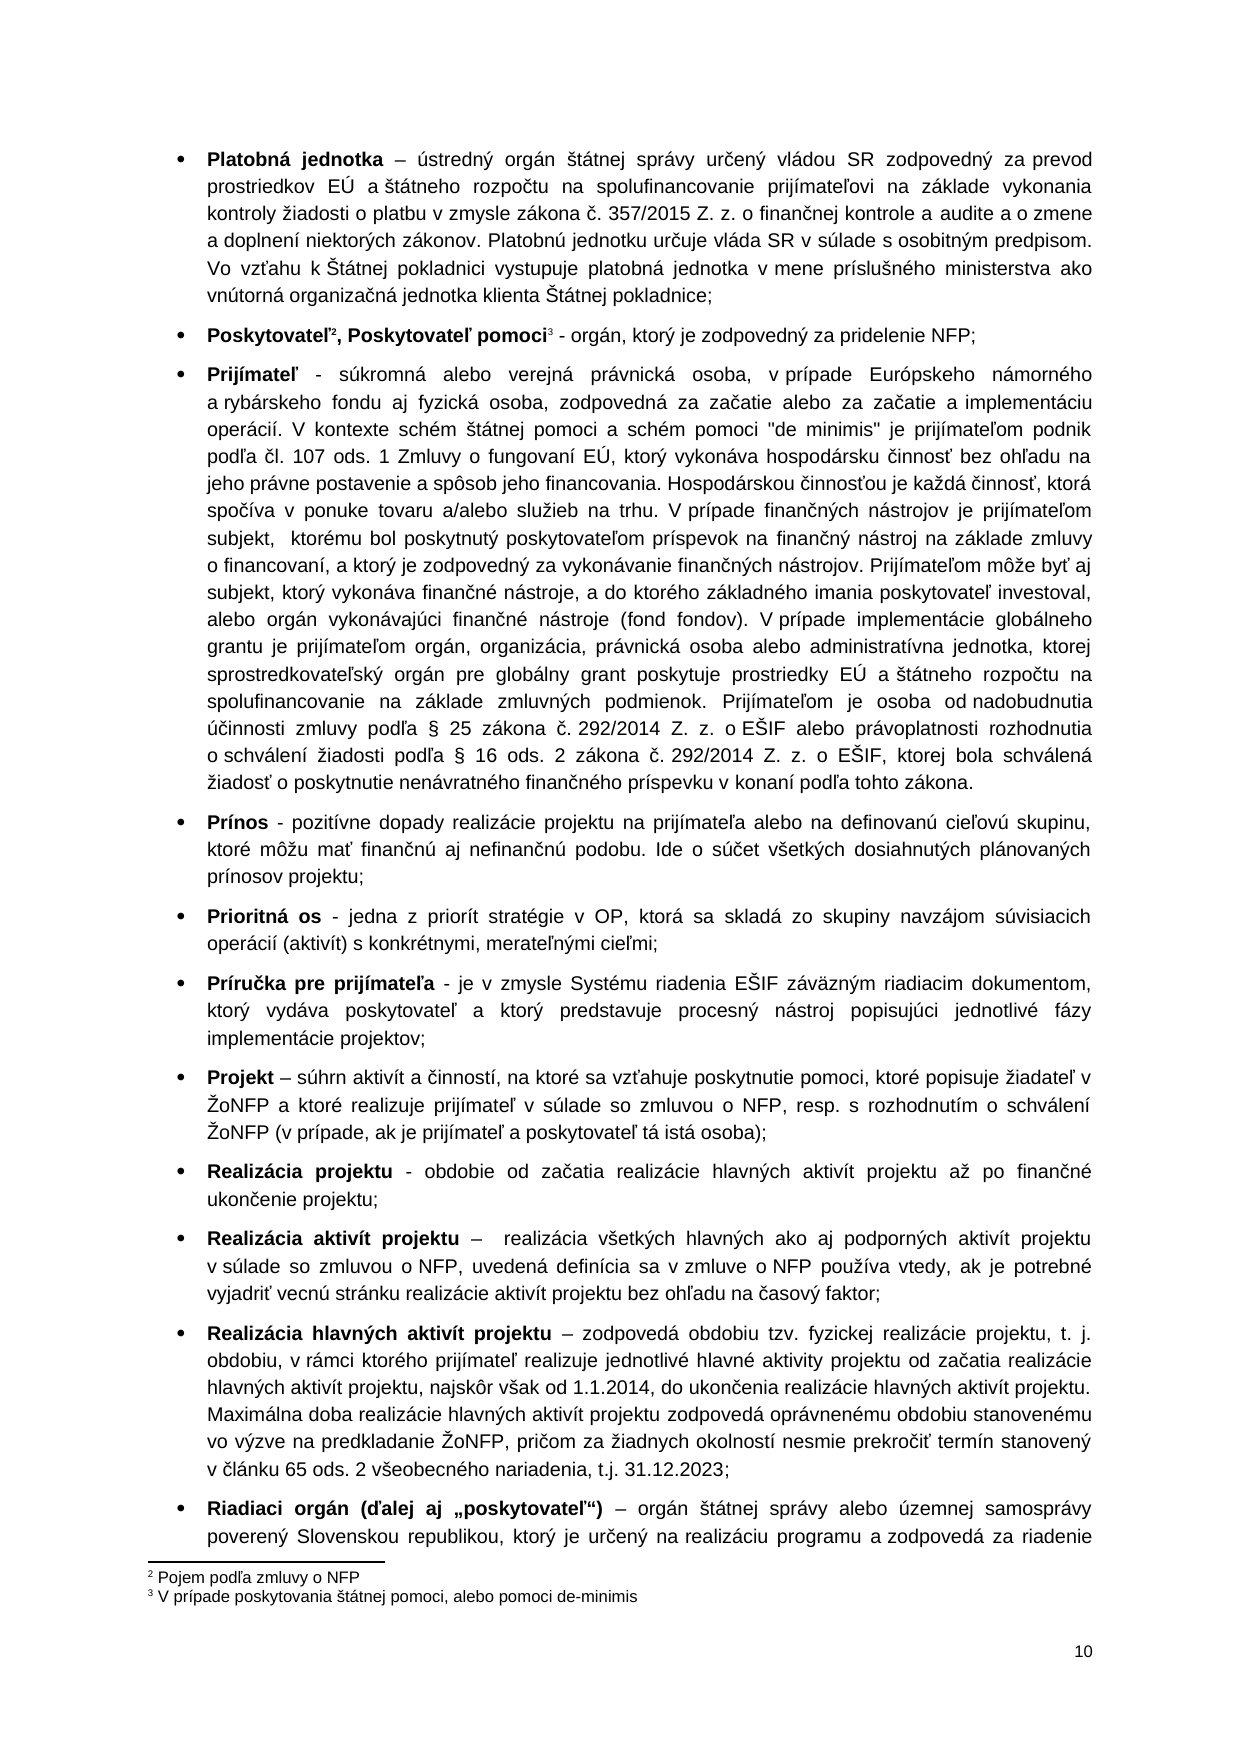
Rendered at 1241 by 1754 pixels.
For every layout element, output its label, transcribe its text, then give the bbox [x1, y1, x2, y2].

text Prijímateľ - súkromná alebo verejná právnická osoba, v prípade Európskeho námorného a rybárskeho fondu aj fyzická osoba, zodpovedná za začatie alebo za začatie a implementáciu operácií. V kontexte schém štátnej pomoci a schém pomoci "de minimis" je prijímateľom podnik podľa čl. 107 ods. 1 Zmluvy o fungovaní EÚ, ktorý vykonáva hospodársku činnosť bez ohľadu na jeho právne postavenie a spôsob jeho financovania. Hospodárskou činnosťou je každá činnosť, ktorá spočíva v ponuke tovaru a/alebo služieb na trhu. V prípade finančných nástrojov je prijímateľom subjekt, ktorému bol poskytnutý poskytovateľom príspevok na finančný nástroj na základe zmluvy o financovaní, a ktorý je zodpovedný za vykonávanie finančných nástrojov. Prijímateľom môže byť aj subjekt, ktorý vykonáva finančné nástroje, a do ktorého základného imania poskytovateľ investoval, alebo orgán vykonávajúci finančné nástroje (fond fondov). V prípade implementácie globálneho grantu je prijímateľom orgán, organizácia, právnická osoba alebo administratívna jednotka, ktorej sprostredkovateľský orgán pre globálny grant poskytuje prostriedky EÚ a štátneho rozpočtu na spolufinancovanie na základe zmluvných podmienok. Prijímateľom je osoba od nadobudnutia účinnosti zmluvy podľa § 25 zákona č. 292/2014 Z. z. o EŠIF alebo právoplatnosti rozhodnutia o schválení žiadosti podľa § 16 ods. 2 zákona č. 292/2014 Z. z. o EŠIF, ktorej bola schválená žiadosť o poskytnutie nenávratného finančného príspevku v konaní podľa tohto zákona. [177, 363, 1092, 794]
text Prínos - pozitívne dopady realizácie projektu na prijímateľa alebo na definovanú cieľovú skupinu, ktoré môžu mať finančnú aj nefinančnú podobu. Ide o súčet všetkých dosiahnutých plánovaných prínosov projektu; [177, 811, 1092, 888]
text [177, 1497, 1092, 1547]
text Realizácia projektu - obdobie od začatia realizácie hlavných aktivít projektu až po finančné ukončenie projektu; [177, 1160, 1092, 1210]
text Platobná jednotka – ústredný orgán štátnej správy určený vládou SR zodpovedný za prevod prostriedkov EÚ a štátneho rozpočtu na spolufinancovanie prijímateľovi na základe vykonania kontroly žiadosti o platbu v zmysle zákona č. 357/2015 Z. z. o finančnej kontrole a audite a o zmene a doplnení niektorých zákonov. Platobnú jednotku určuje vláda SR v súlade s osobitným predpisom. Vo vzťahu k Štátnej pokladnici vystupuje platobná jednotka v mene príslušného ministerstva ako vnútorná organizačná jednotka klienta Štátnej pokladnice; [177, 148, 1092, 306]
text Realizácia hlavných aktivít projektu – zodpovedá obdobiu tzv. fyzickej realizácie projektu, t. j. obdobiu, v rámci ktorého prijímateľ realizuje jednotlivé hlavné aktivity projektu od začatia realizácie hlavných aktivít projektu, najskôr však od 1.1.2014, do ukončenia realizácie hlavných aktivít projektu. Maximálna doba realizácie hlavných aktivít projektu zodpovedá oprávnenému obdobiu stanovenému vo výzve na predkladanie ŽoNFP, pričom za žiadnych okolností nesmie prekročiť termín stanovený v článku 65 ods. 2 všeobecného nariadenia, t.j. 31.12.2023; [177, 1321, 1092, 1480]
text Poskytovateľ, Poskytovateľ pomoci - orgán, ktorý je zodpovedný za pridelenie NFP; [177, 323, 1092, 346]
text Realizácia aktivít projektu – realizácia všetkých hlavných ako aj podporných aktivít projektu v súlade so zmluvou o NFP, uvedená definícia sa v zmluve o NFP používa vtedy, ak je potrebné vyjadriť vecnú stránku realizácie aktivít projektu bez ohľadu na časový faktor; [177, 1227, 1092, 1304]
text Príručka pre prijímateľa - je v zmysle Systému riadenia EŠIF záväzným riadiacim dokumentom, ktorý vydáva poskytovateľ a ktorý predstavuje procesný nástroj popisujúci jednotlivé fázy implementácie projektov; [177, 972, 1092, 1049]
text Projekt – súhrn aktivít a činností, na ktoré sa vzťahuje poskytnutie pomoci, ktoré popisuje žiadateľ v ŽoNFP a ktoré realizuje prijímateľ v súlade so zmluvou o NFP, resp. s rozhodnutím o schválení ŽoNFP (v prípade, ak je prijímateľ a poskytovateľ tá istá osoba); [177, 1066, 1092, 1143]
text Prioritná os - jedna z priorít stratégie v OP, ktorá sa skladá zo skupiny navzájom súvisiacich operácií (aktivít) s konkrétnymi, merateľnými cieľmi; [177, 905, 1092, 955]
